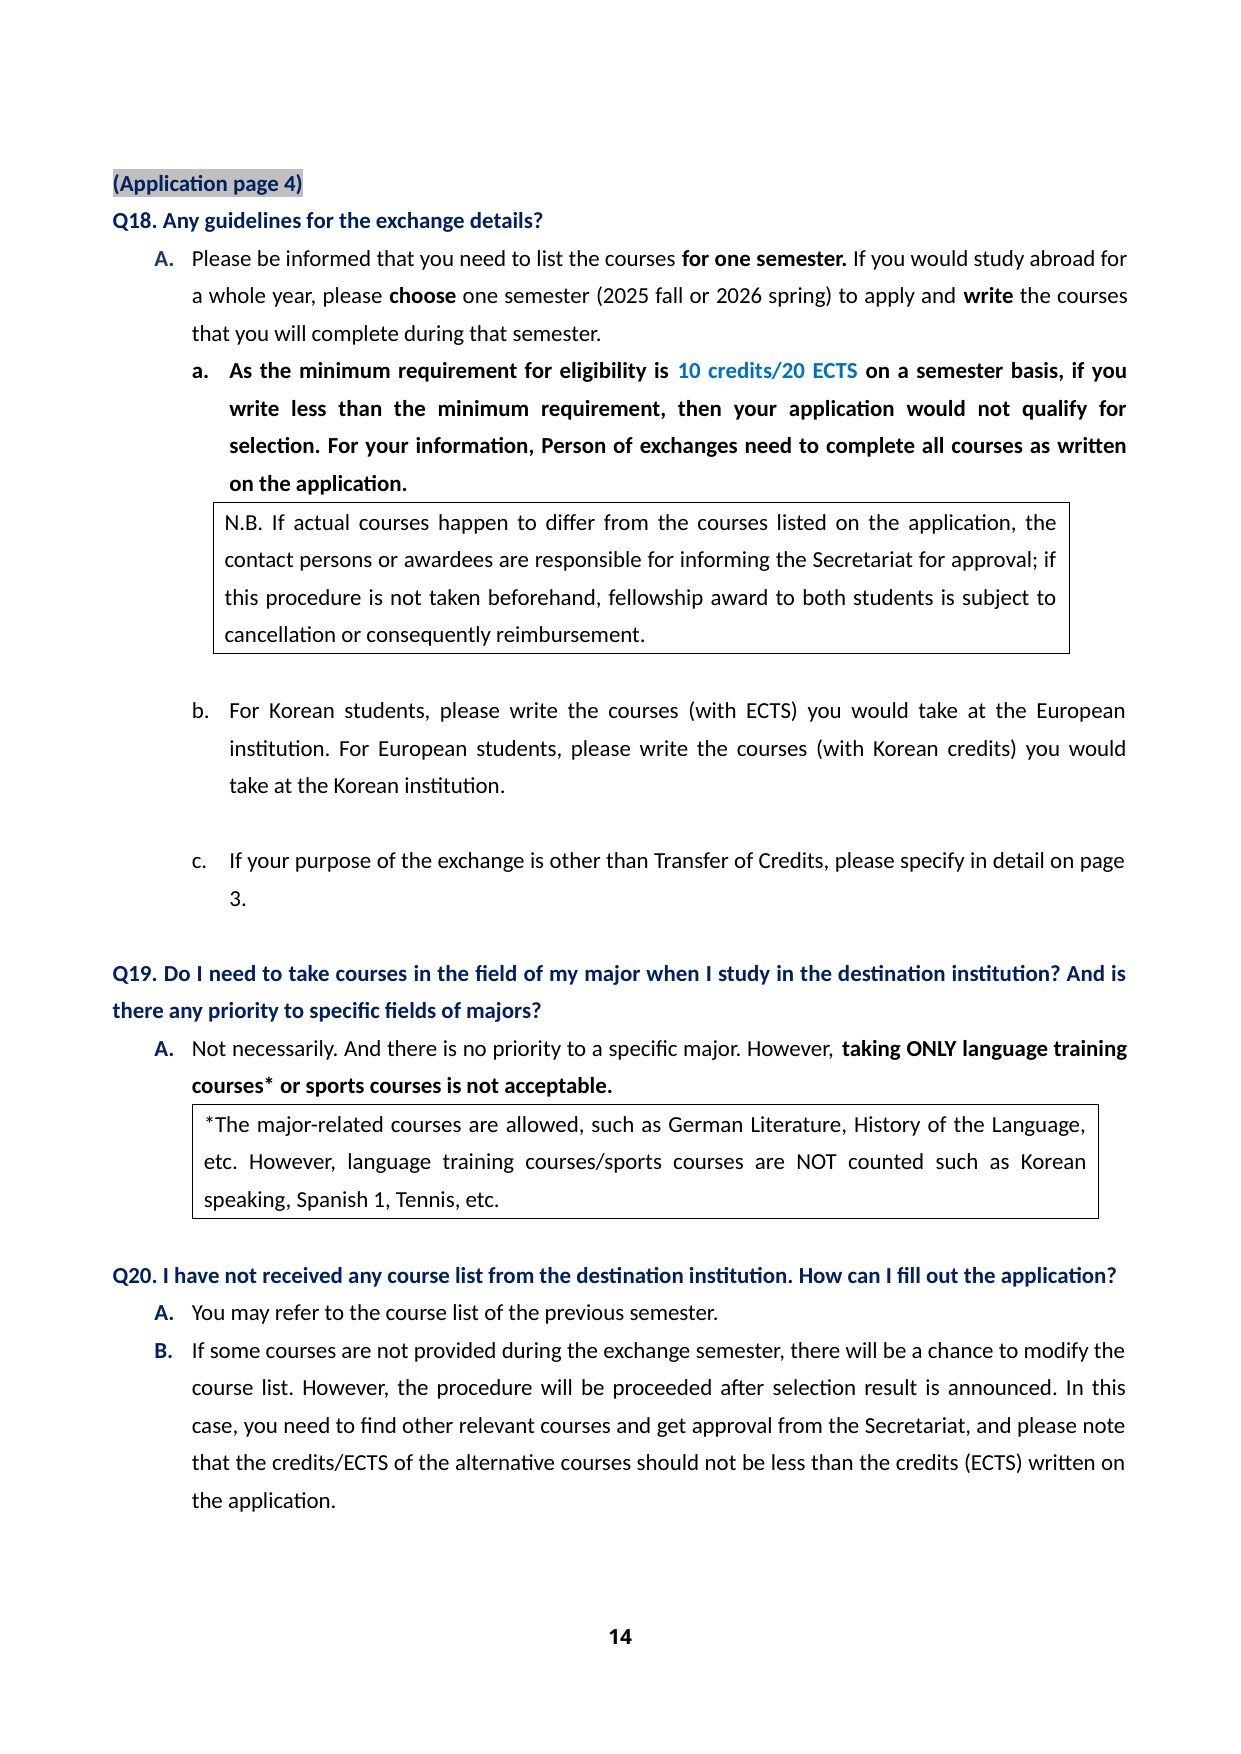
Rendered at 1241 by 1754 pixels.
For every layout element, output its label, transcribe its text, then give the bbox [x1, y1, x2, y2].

text Q18. Any guidelines for the exchange details? [112, 202, 1128, 239]
list If your purpose of the exchange is other than Transfer of Credits, please specify in detail on page 3. [192, 842, 1128, 917]
list As the minimum requirement for eligibility is 10 credits/20 ECTS on a semester basis, if you write less than the minimum requirement, then your application would not qualify for selection. For your information, Person of exchanges need to complete all courses as written on the application. [192, 352, 1128, 502]
table_header *The major-related courses are allowed, such as German Literature, History of the Language, etc. However, language training courses/sports courses are NOT counted such as Korean speaking, Spanish 1, Tennis, etc. [193, 1105, 1098, 1218]
list For Korean students, please write the courses (with ECTS) you would take at the European institution. For European students, please write the courses (with Korean credits) you would take at the Korean institution. [192, 692, 1128, 804]
text (Application page 4) [112, 164, 1128, 202]
table_header N.B. If actual courses happen to differ from the courses listed on the application, the contact persons or awardees are responsible for informing the Secretariat for approval; if this procedure is not taken beforehand, fellowship award to both students is subject to cancellation or consequently reimbursement. [214, 503, 1069, 653]
list If some courses are not provided during the exchange semester, there will be a chance to modify the course list. However, the procedure will be proceeded after selection result is announced. In this case, you need to find other relevant courses and get approval from the Secretariat, and please note that the credits/ECTS of the alternative courses should not be less than the credits (ECTS) written on the application. [154, 1331, 1128, 1519]
list Not necessarily. And there is no priority to a specific major. However, taking ONLY language training courses* or sports courses is not acceptable. [154, 1029, 1128, 1104]
list Please be informed that you need to list the courses for one semester. If you would study abroad for a whole year, please choose one semester (2025 fall or 2026 spring) to apply and write the courses that you will complete during that semester. [154, 239, 1128, 352]
text Q20. I have not received any course list from the destination institution. How can I fill out the application? [112, 1256, 1128, 1294]
text Q19. Do I need to take courses in the field of my major when I study in the destination institution? And is there any priority to specific fields of majors? [112, 954, 1128, 1029]
list You may refer to the course list of the previous semester. [154, 1294, 1128, 1331]
